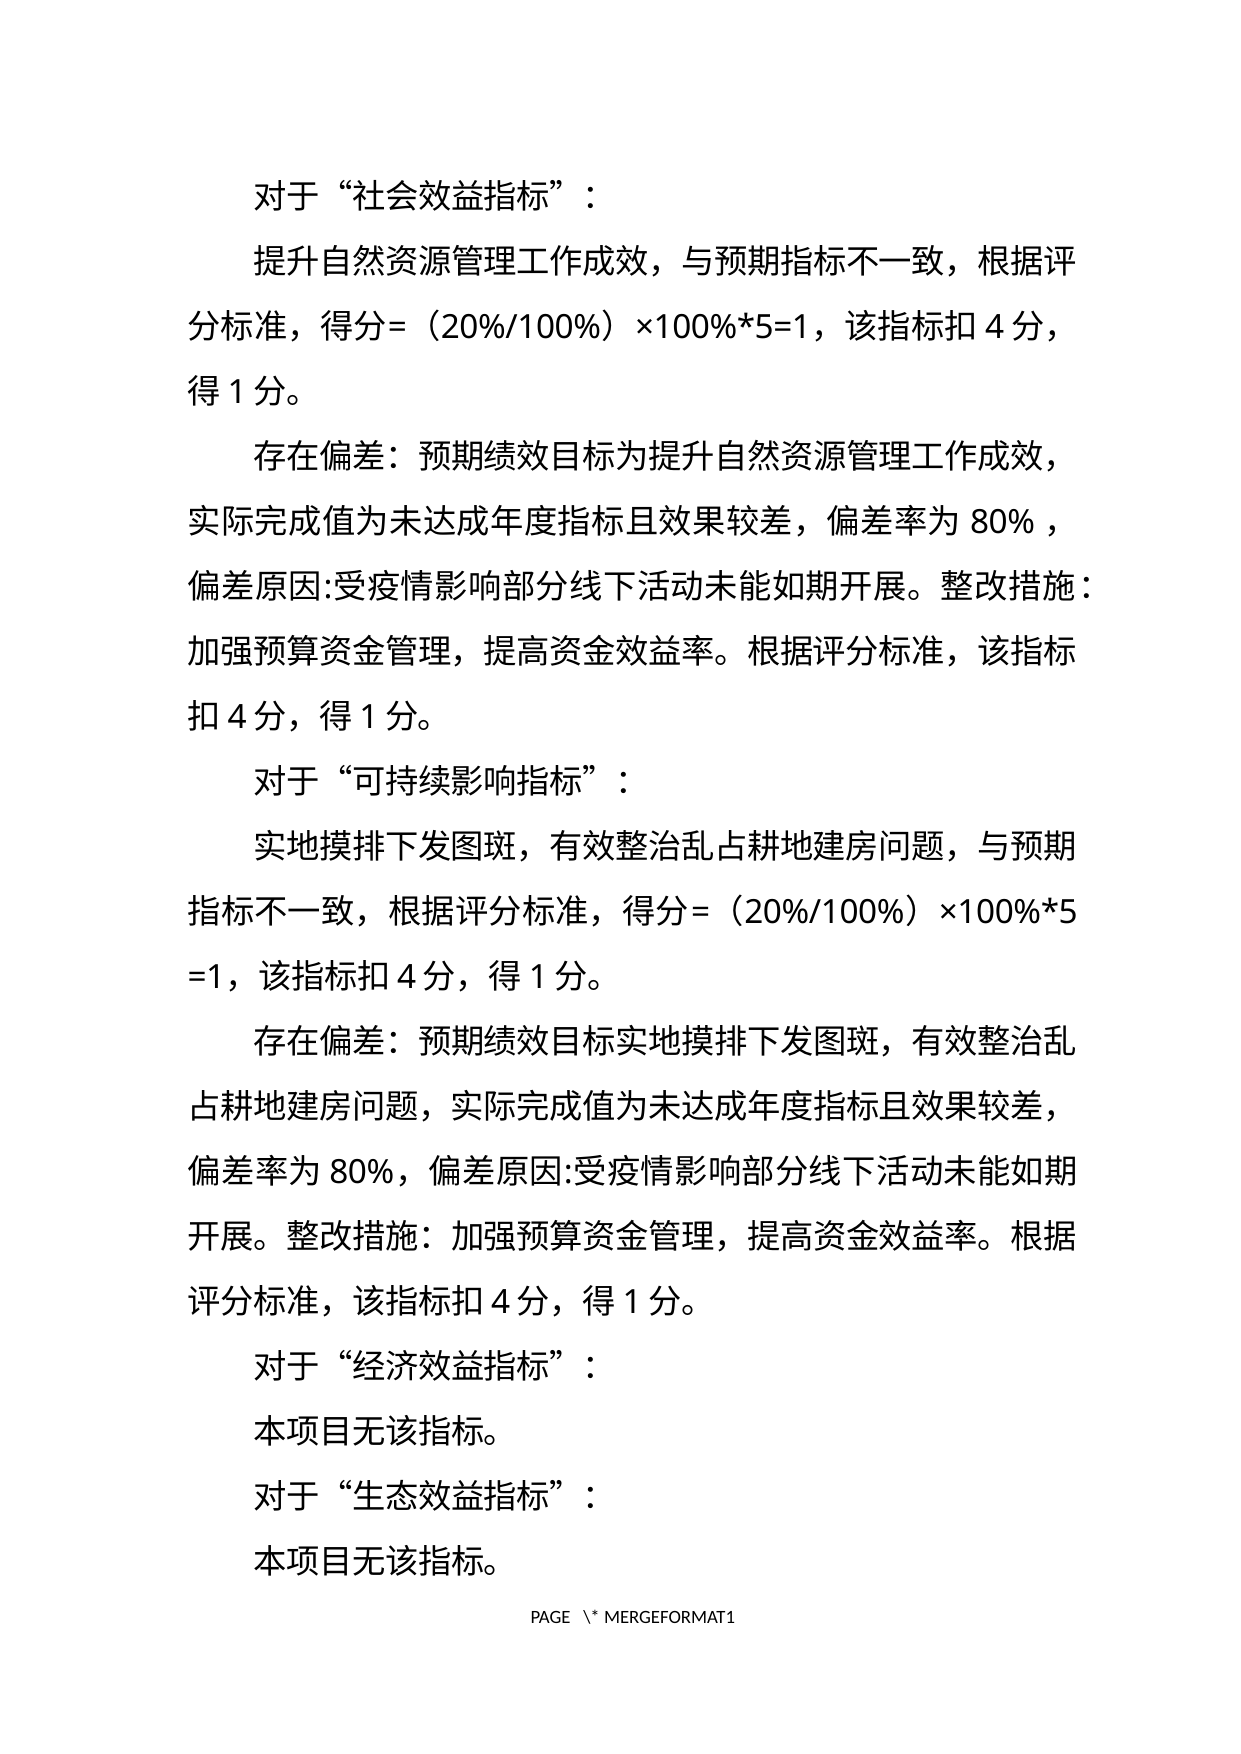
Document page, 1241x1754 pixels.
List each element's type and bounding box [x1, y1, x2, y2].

text [187, 162, 1078, 1592]
